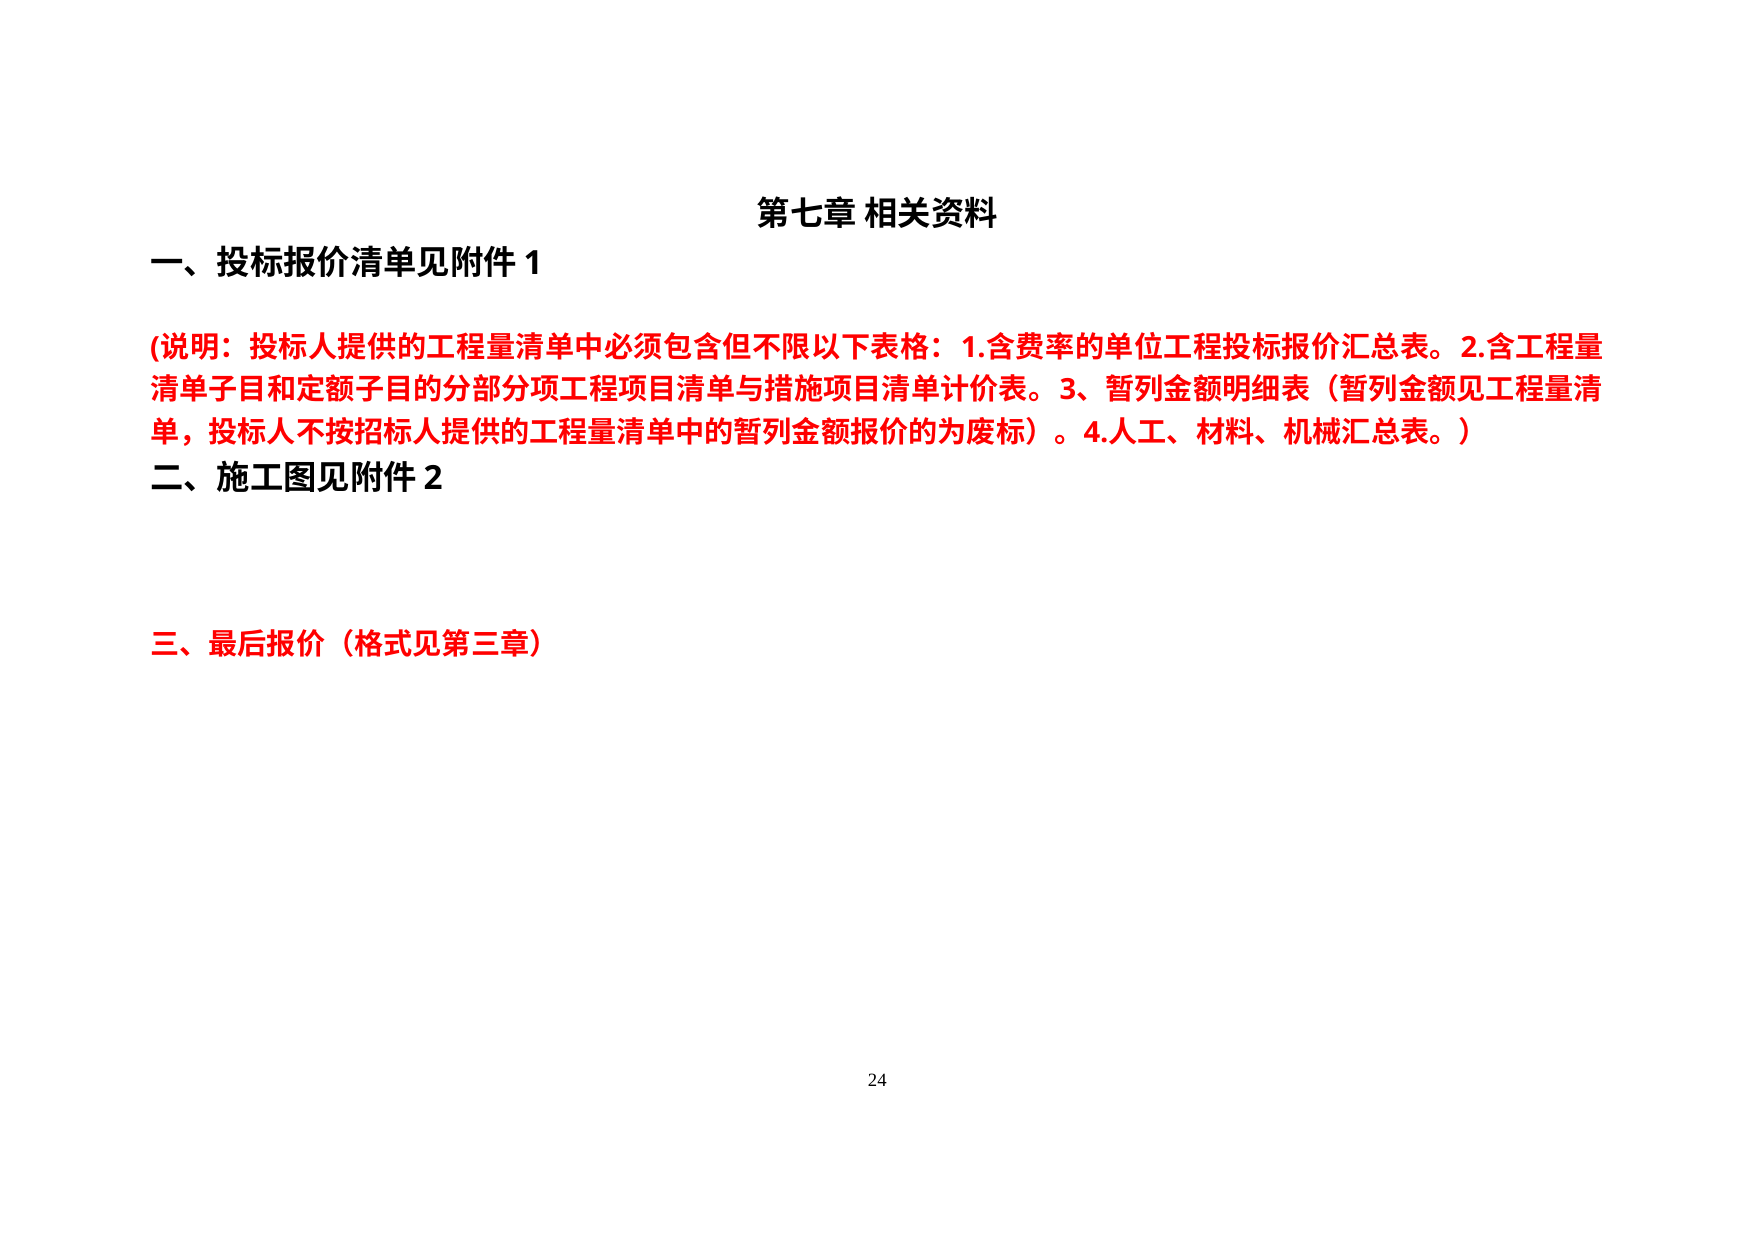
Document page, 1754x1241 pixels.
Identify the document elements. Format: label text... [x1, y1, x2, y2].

text (说明：投标人提供的工程量清单中必须包含但不限以下表格：1.含费率的单位工程投标报价汇总表。2.含工程量清单子目和定额子目的分部分项工程项目清单与措施项目清单计价表。3、暂列金额明细表（暂列金额见工程量清单，投标人不按招标人提供的工程量清单中的暂列金额报价的为废标）。4.人工、材料、机械汇总表。） [150, 323, 1604, 451]
text 第七章 相关资料 [150, 187, 1604, 235]
text 二、施工图见附件2 [150, 451, 1604, 499]
text 一、投标报价清单见附件1 [150, 235, 1604, 284]
text 三、最后报价（格式见第三章） [150, 620, 1604, 662]
